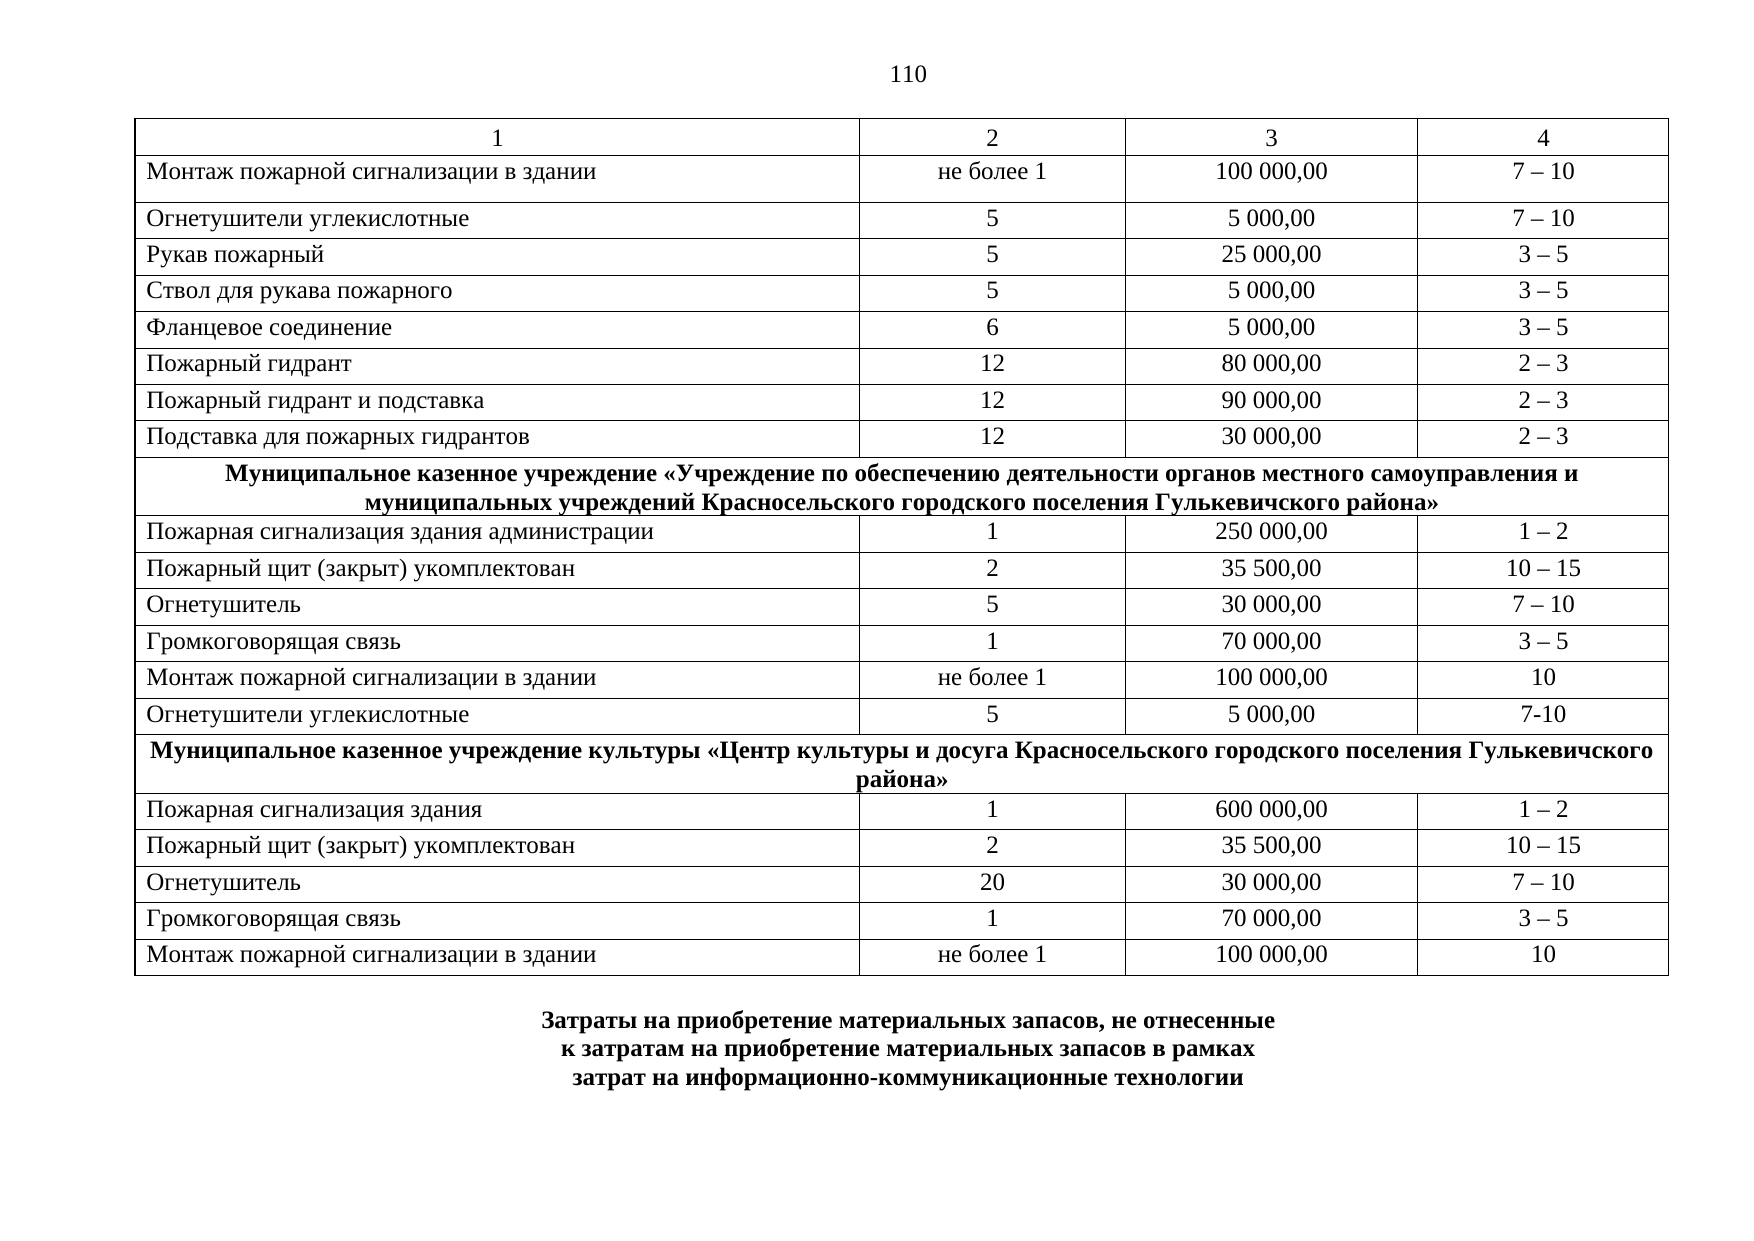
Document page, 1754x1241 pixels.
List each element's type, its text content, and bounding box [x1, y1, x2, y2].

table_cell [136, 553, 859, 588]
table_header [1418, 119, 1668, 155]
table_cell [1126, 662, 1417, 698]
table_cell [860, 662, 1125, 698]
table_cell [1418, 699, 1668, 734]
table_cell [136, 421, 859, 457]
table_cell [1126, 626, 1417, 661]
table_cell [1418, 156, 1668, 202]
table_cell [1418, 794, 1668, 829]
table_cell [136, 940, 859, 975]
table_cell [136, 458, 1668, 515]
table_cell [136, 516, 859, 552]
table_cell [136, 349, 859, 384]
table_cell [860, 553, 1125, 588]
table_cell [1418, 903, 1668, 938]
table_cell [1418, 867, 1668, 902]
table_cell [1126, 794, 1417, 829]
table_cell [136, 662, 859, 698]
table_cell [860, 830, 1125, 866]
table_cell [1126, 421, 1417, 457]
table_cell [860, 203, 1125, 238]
text к затратам на приобретение материальных запасов в рамках [148, 1033, 1668, 1062]
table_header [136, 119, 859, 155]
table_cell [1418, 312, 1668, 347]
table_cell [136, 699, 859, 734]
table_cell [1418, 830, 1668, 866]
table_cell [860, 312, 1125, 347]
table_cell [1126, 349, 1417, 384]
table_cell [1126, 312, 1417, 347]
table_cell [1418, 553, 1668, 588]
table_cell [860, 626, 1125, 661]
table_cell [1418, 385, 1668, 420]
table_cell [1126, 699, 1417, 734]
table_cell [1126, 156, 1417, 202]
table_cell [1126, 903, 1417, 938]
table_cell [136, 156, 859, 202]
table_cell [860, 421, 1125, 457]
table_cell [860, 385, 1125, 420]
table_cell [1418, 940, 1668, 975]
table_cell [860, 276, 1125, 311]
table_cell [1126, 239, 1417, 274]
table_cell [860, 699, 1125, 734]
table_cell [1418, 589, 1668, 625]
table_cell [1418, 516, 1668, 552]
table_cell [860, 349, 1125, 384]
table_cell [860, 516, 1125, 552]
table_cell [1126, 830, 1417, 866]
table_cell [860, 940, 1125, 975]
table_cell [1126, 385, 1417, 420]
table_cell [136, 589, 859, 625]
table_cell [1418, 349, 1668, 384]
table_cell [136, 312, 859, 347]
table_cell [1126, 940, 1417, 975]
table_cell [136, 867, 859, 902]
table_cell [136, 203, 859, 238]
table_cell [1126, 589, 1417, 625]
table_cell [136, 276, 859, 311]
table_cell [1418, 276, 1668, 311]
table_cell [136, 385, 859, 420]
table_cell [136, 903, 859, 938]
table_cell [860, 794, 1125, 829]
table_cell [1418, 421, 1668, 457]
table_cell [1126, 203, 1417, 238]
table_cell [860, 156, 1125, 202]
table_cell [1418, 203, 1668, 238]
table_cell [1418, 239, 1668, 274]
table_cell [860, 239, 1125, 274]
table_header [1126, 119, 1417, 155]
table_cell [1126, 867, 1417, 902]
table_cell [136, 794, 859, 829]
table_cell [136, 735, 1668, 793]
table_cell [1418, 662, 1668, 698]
text Затраты на приобретение материальных запасов, не отнесенные [148, 1005, 1668, 1033]
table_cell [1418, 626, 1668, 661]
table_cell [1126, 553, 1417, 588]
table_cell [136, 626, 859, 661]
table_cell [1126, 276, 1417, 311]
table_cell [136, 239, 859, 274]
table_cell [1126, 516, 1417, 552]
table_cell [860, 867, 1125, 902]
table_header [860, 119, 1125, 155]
text затрат на информационно-коммуникационные технологии [148, 1062, 1668, 1091]
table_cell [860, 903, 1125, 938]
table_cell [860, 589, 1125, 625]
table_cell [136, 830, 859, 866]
